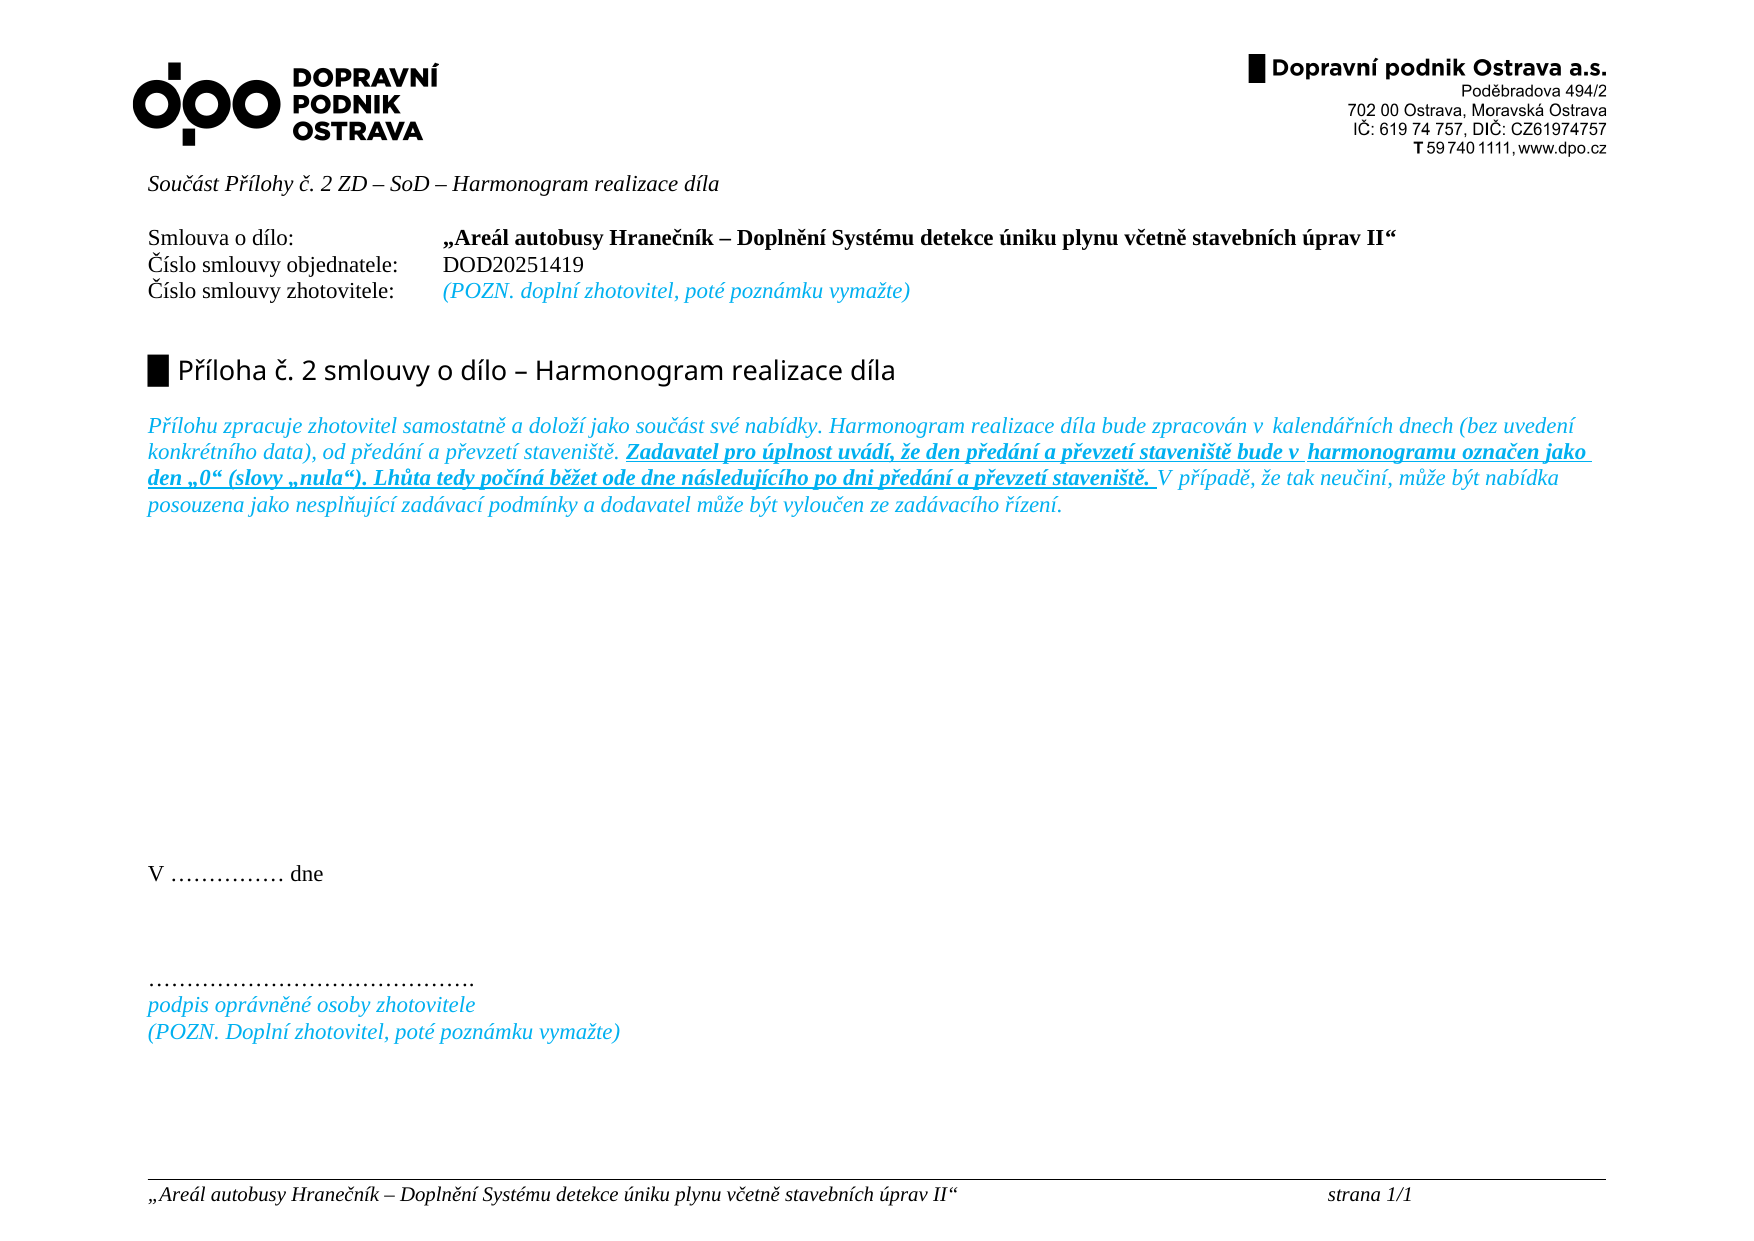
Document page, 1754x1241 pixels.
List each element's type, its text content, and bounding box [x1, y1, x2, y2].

picture [1248, 54, 1607, 157]
text Číslo smlouvy zhotovitele: (POZN. doplní zhotovitel, poté poznámku vymažte) [148, 277, 1606, 303]
text Smlouva o dílo: „Areál autobusy Hranečník – Doplnění Systému detekce úniku plynu včetně stavebních úprav II“ [148, 224, 1606, 251]
text (POZN. Doplní zhotovitel, poté poznámku vymažte) [148, 1018, 1606, 1044]
text Přílohu zpracuje zhotovitel samostatně a doloží jako součást své nabídky. Harmonogram realizace díla bude zpracován v kalendářních dnech (bez uvedení konkrétního data), od předání a převzetí staveniště. Zadavatel pro úplnost uvádí, že den předání a převzetí staveniště bude v harmonogramu označen jako den „0“ (slovy „nula“). Lhůta tedy počíná běžet ode dne následujícího po dni předání a převzetí staveniště. V případě, že tak neučiní, může být nabídka posouzena jako nesplňující zadávací podmínky a dodavatel může být vyloučen ze zadávacího řízení. [148, 412, 1606, 517]
picture [132, 62, 439, 146]
subtitle V …………… dne [148, 860, 1606, 886]
text podpis oprávněné osoby zhotovitele [148, 991, 1606, 1018]
text Číslo smlouvy objednatele: DOD20251419 [148, 251, 1606, 277]
text ……………………………………. [148, 965, 1606, 991]
text █ Příloha č. 2 smlouvy o dílo – Harmonogram realizace díla [148, 353, 1606, 387]
